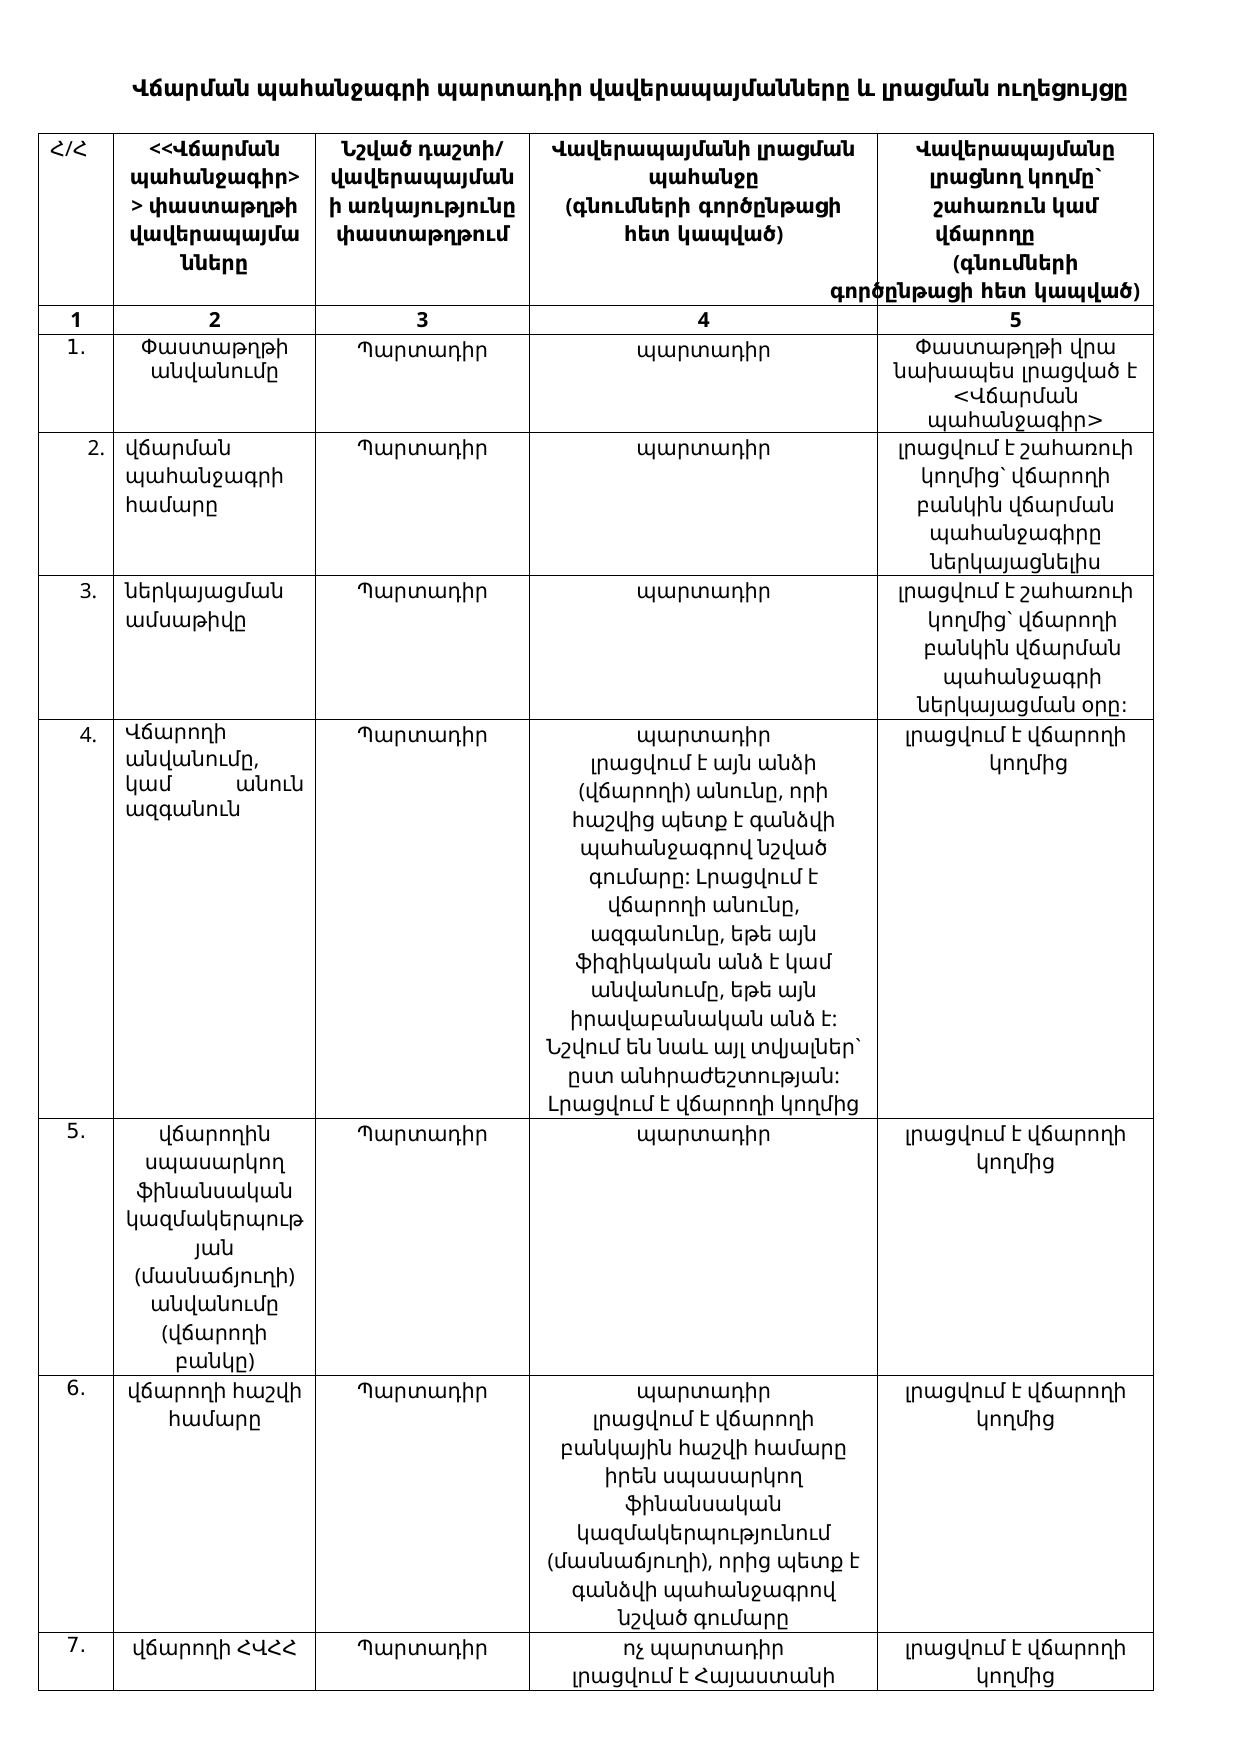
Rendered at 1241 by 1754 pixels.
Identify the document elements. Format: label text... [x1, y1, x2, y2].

table_cell լրացվում է շահառուի կողմից` վճարողի բանկին վճարման պահանջագիրը ներկայացնելիս [878, 433, 1153, 575]
table_header Նշված դաշտի/ վավերապայմանի առկայությունը փաստաթղթում [316, 134, 529, 304]
table_cell Պարտադիր [316, 576, 529, 719]
table_header Հ/Հ [39, 134, 113, 304]
table_cell 1. [39, 335, 113, 432]
table_cell [39, 433, 113, 575]
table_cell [530, 1633, 877, 1690]
table_cell 4 [530, 306, 877, 334]
table_header Վավերապայմանը լրացնող կողմը` շահառուն կամ վճարողը (գնումների գործընթացի հետ կապված) [878, 134, 1153, 304]
table_cell պարտադիր լրացվում է վճարողի բանկային հաշվի համարը իրեն սպասարկող ֆինանսական կազմակերպությունում (մասնաճյուղի), որից պետք է գանձվի պահանջագրով նշված գումարը [530, 1376, 877, 1632]
table_header Վավերապայմանի լրացման պահանջը (գնումների գործընթացի հետ կապված) [530, 134, 877, 304]
table_cell պարտադիր [530, 576, 877, 719]
table_cell 5 [878, 306, 1153, 334]
table_cell 1 [39, 306, 113, 334]
table_cell վճարողի հաշվի համարը [114, 1376, 315, 1632]
table_cell Փաստաթղթի անվանումը [114, 335, 315, 432]
table_cell վճարողին սպասարկող ֆինանսական կազմակերպության (մասնաճյուղի) անվանումը (վճարողի բանկը) [114, 1119, 315, 1375]
table_cell Պարտադիր [316, 1119, 529, 1375]
table_cell Պարտադիր [316, 720, 529, 1118]
table_cell Պարտադիր [316, 335, 529, 432]
table_cell Վճարողի անվանումը, կամ անուն ազգանուն [114, 720, 315, 1118]
table_cell լրացվում է վճարողի կողմից [878, 1119, 1153, 1375]
table_cell [39, 720, 113, 1118]
text Վճարման պահանջագրի պարտադիր վավերապայմանները և լրացման ուղեցույցը [89, 75, 1171, 102]
table_cell լրացվում է վճարողի կողմից [878, 720, 1153, 1118]
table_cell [878, 1633, 1153, 1690]
table_cell վճարման պահանջագրի համարը [114, 433, 315, 575]
table_cell պարտադիր [530, 1119, 877, 1375]
table_cell 7. [39, 1633, 113, 1690]
table_cell Փաստաթղթի վրա նախապես լրացված է <Վճարման պահանջագիր> [878, 335, 1153, 432]
table_cell 2 [114, 306, 315, 334]
table_cell Պարտադիր [316, 1376, 529, 1632]
table_cell վճարողի ՀՎՀՀ [114, 1633, 315, 1690]
table_header <<Վճարման պահանջագիր>> փաստաթղթի վավերապայմանները [114, 134, 315, 304]
table_cell 6. [39, 1376, 113, 1632]
table_cell պարտադիր [530, 335, 877, 432]
table_cell Պարտադիր [316, 1633, 529, 1690]
table_cell պարտադիր [530, 433, 877, 575]
table_cell 3 [316, 306, 529, 334]
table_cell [878, 1376, 1153, 1632]
table_cell լրացվում է շահառուի կողմից` վճարողի բանկին վճարման պահանջագրի ներկայացման օրը: [878, 576, 1153, 719]
table_cell 5. [39, 1119, 113, 1375]
table_cell Պարտադիր [316, 433, 529, 575]
table_cell ներկայացման ամսաթիվը [114, 576, 315, 719]
table_cell [39, 576, 113, 719]
table_cell պարտադիր լրացվում է այն անձի (վճարողի) անունը, որի հաշվից պետք է գանձվի պահանջագրով նշված գումարը: Լրացվում է վճարողի անունը, ազգանունը, եթե այն ֆիզիկական անձ է կամ անվանումը, եթե այն իրավաբանական անձ է: Նշվում են նաև այլ տվյալներ` ըստ անհրաժեշտության: Լրացվում է վճարողի կողմից [530, 720, 877, 1118]
